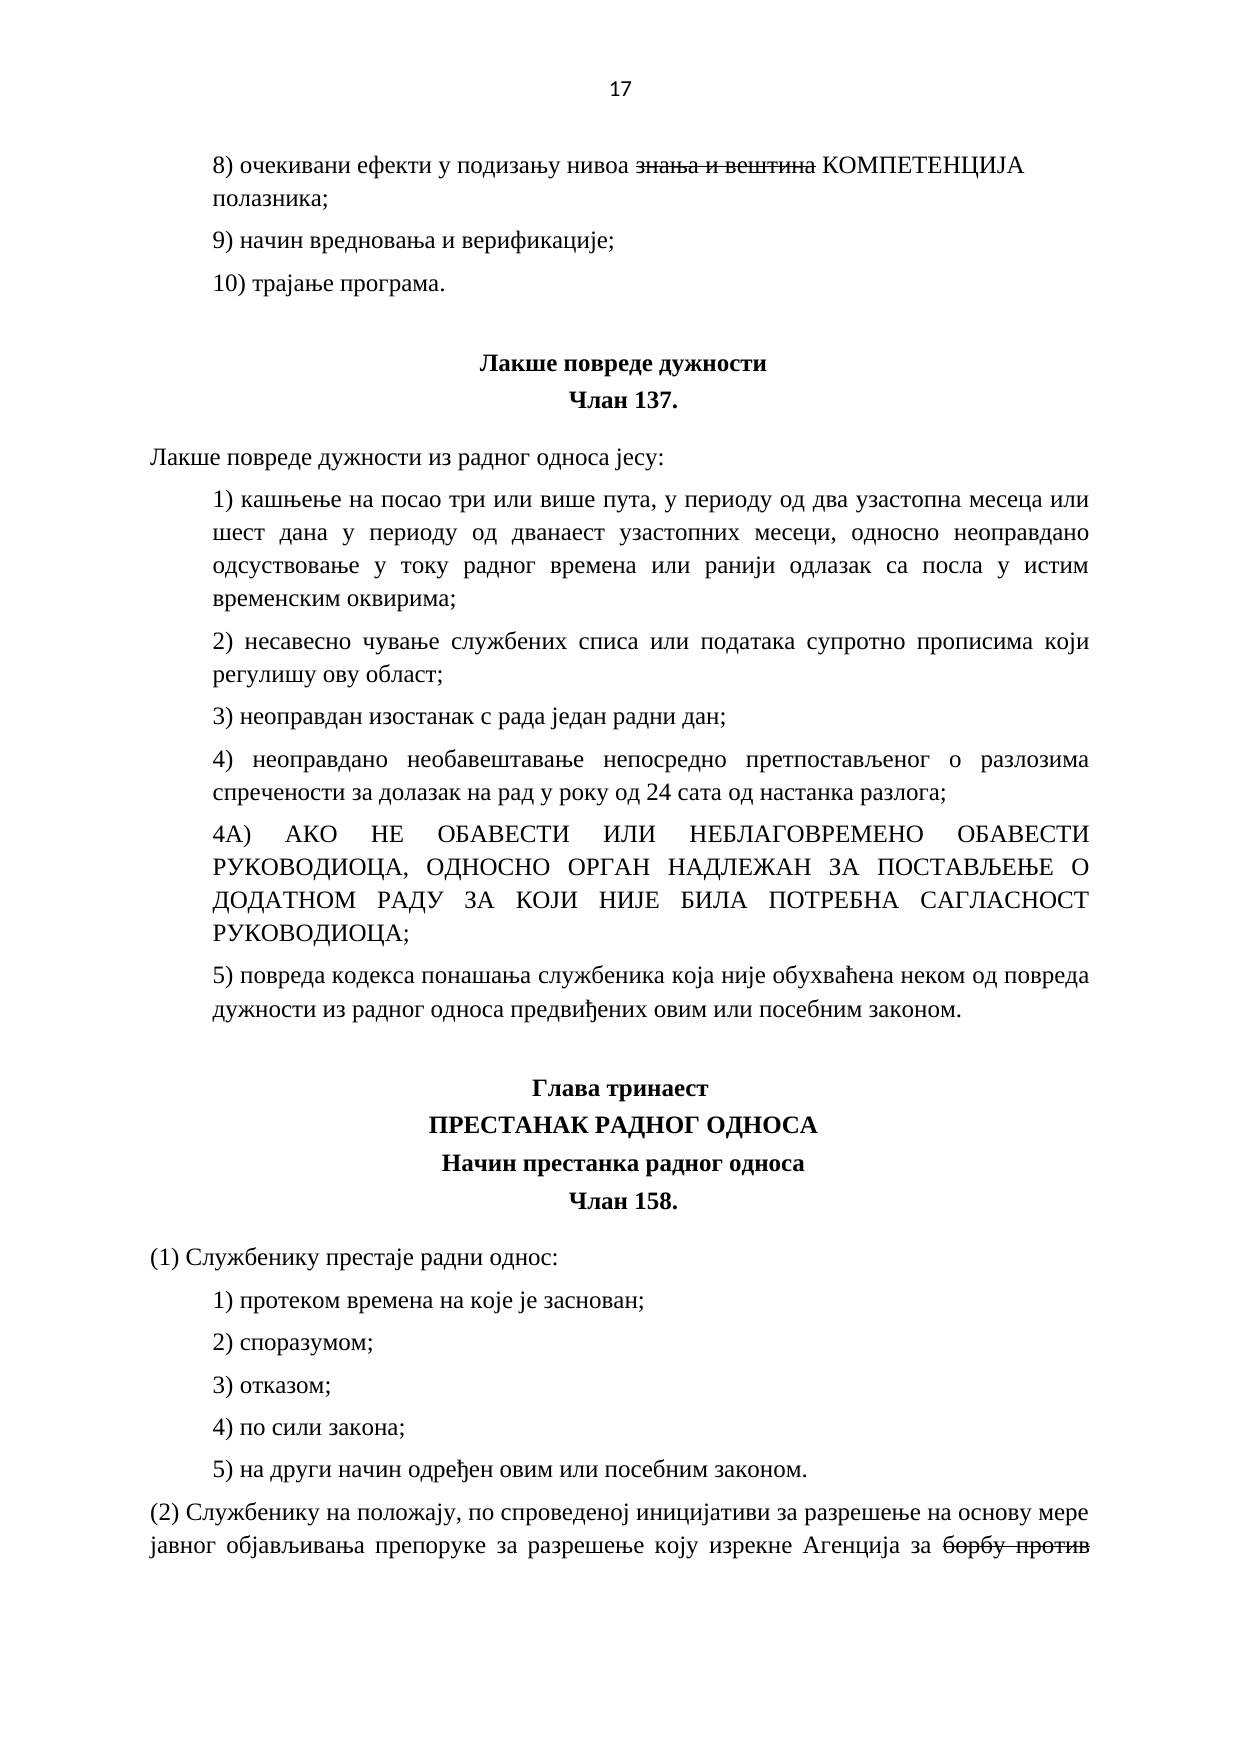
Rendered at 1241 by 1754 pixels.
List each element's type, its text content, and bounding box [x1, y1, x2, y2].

text Члан 158. [150, 1186, 1090, 1215]
text 5) на други начин одређен овим или посебним законом. [212, 1454, 1090, 1483]
text 2) несавесно чување службених списа или података супротно прописима који регулишу ову област; [212, 626, 1090, 688]
text Глава тринаест [150, 1073, 1090, 1102]
text 2) споразумом; [212, 1327, 1090, 1356]
text Начин престанка радног односа [150, 1148, 1090, 1177]
text Лакше повреде дужности из радног односа јесу: [150, 442, 1090, 471]
text 1) кашњење на посао три или више пута, у периоду од два узастопна месеца или шест дана у периоду од дванаест узастопних месеци, односно неоправдано одсуствовање у току радног времена или ранији одлазак са посла у истим временским оквирима; [212, 484, 1090, 612]
text (1) Службенику престаје радни однос: [150, 1242, 1090, 1271]
text 9) начин вредновања и верификације; [212, 225, 1090, 254]
text 3) неоправдан изостанак с рада један радни дан; [212, 701, 1090, 730]
text Лакше повреде дужности [150, 348, 1090, 377]
text 5) повреда кодекса понашања службеника која није обухваћена неком од повреда дужности из радног односа предвиђених овим или посебним законом. [212, 961, 1090, 1022]
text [150, 1497, 1090, 1559]
text 8) очекивани ефекти у подизању нивоа знања и вештина КОМПЕТЕНЦИЈА полазника; [212, 150, 1090, 212]
text 1) протеком времена на које је заснован; [212, 1285, 1090, 1314]
text 4) неоправдано необавештавање непосредно претпостављеног о разлозима спречености за долазак на рад у року од 24 сата од настанка разлога; [212, 744, 1090, 806]
text 4А) АКО НЕ ОБАВЕСТИ ИЛИ НЕБЛАГОВРЕМЕНО ОБАВЕСТИ РУКОВОДИОЦА, ОДНОСНО ОРГАН НАДЛЕЖАН ЗА ПОСТАВЉЕЊЕ О ДОДАТНОМ РАДУ ЗА КОЈИ НИЈЕ БИЛА ПОТРЕБНА САГЛАСНОСТ РУКОВОДИОЦА; [212, 819, 1090, 947]
text ПРЕСТАНАК РАДНОГ ОДНОСА [150, 1111, 1090, 1139]
text Члан 137. [150, 386, 1090, 414]
text 4) по сили закона; [212, 1412, 1090, 1441]
text 3) отказом; [212, 1370, 1090, 1398]
text 10) трајање програма. [212, 268, 1090, 297]
